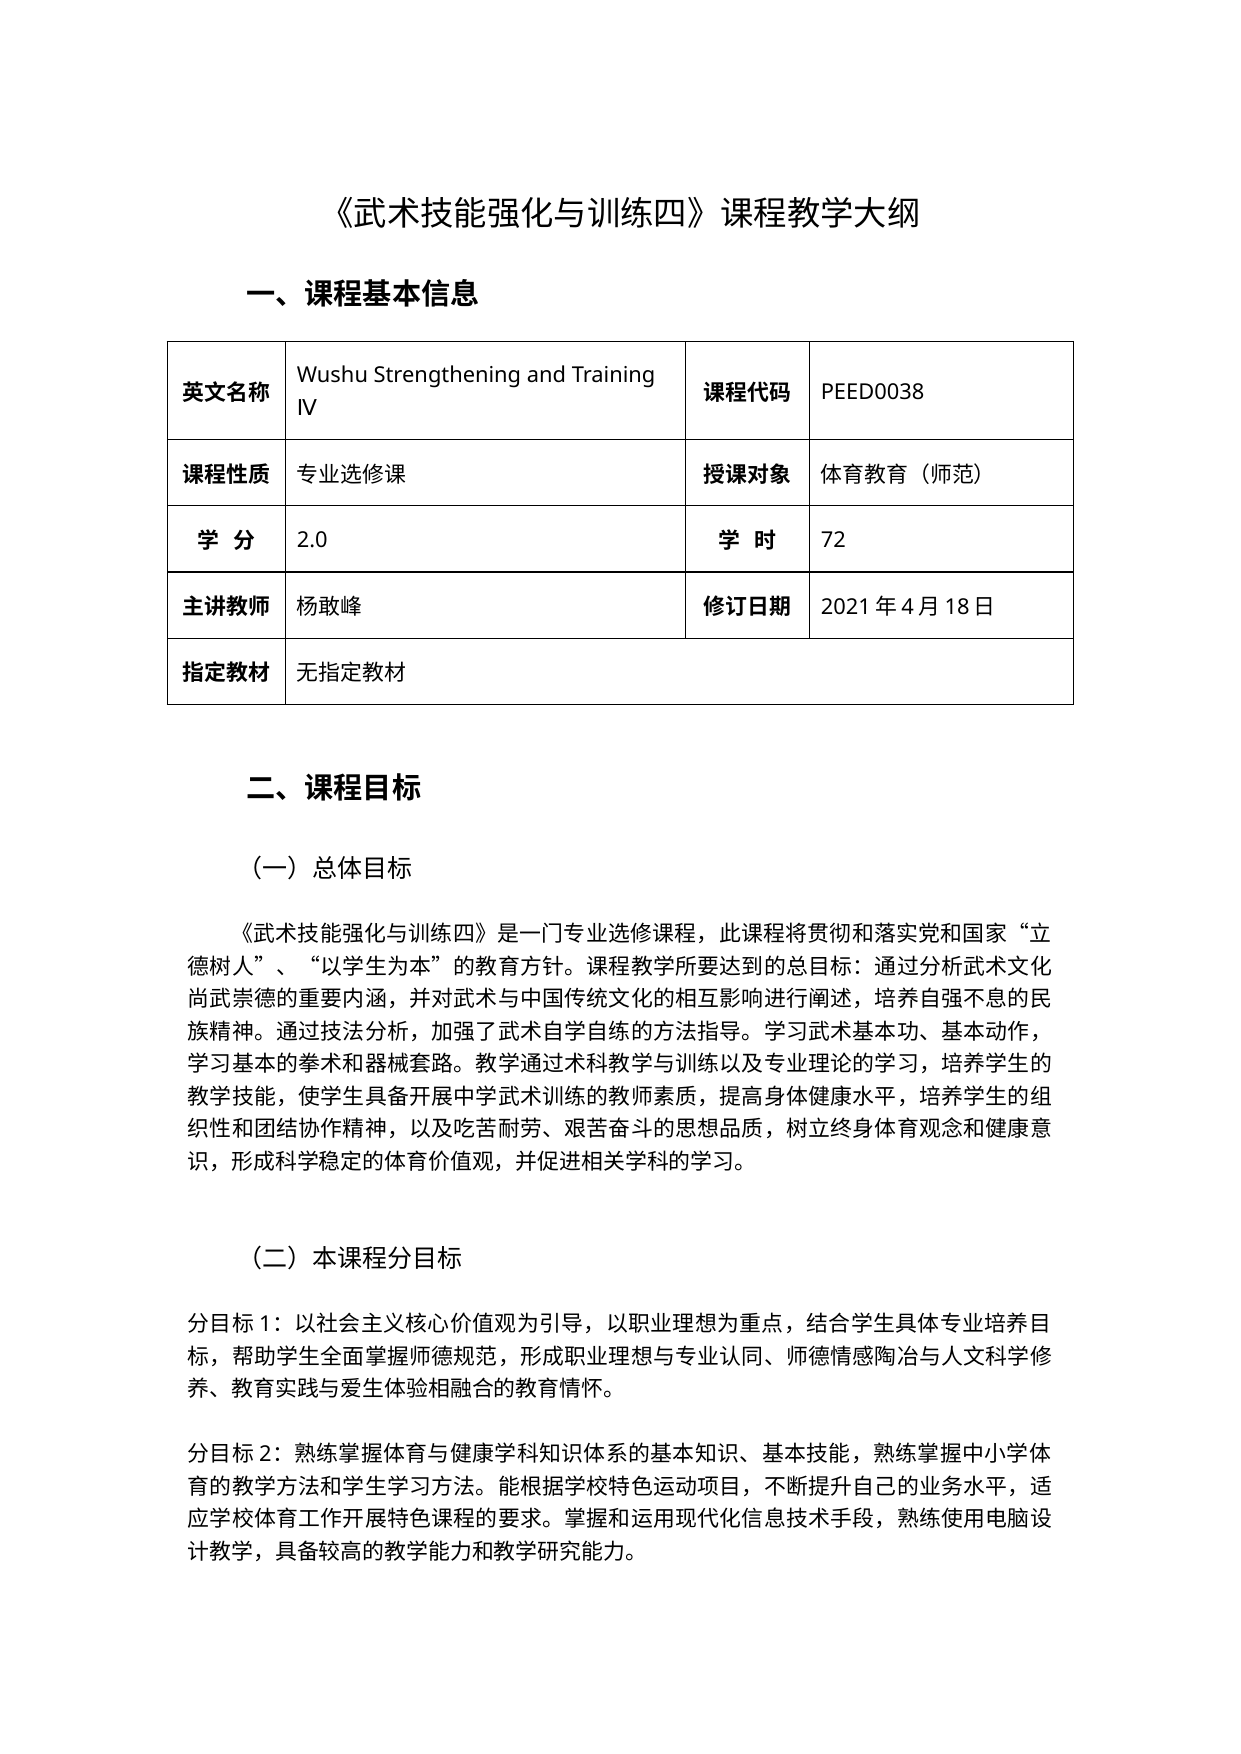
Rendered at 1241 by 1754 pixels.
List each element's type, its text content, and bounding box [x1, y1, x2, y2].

table_cell 学 分 [168, 506, 285, 571]
text 分目标2：熟练掌握体育与健康学科知识体系的基本知识、基本技能，熟练掌握中小学体育的教学方法和学生学习方法。能根据学校特色运动项目，不断提升自己的业务水平，适应学校体育工作开展特色课程的要求。掌握和运用现代化信息技术手段，熟练使用电脑设计教学，具备较高的教学能力和教学研究能力。 [187, 1436, 1053, 1566]
text （二）本课程分目标 [187, 1224, 1053, 1289]
table_cell 无指定教材 [286, 639, 1073, 703]
text 《武术技能强化与训练四》课程教学大纲 [187, 178, 1053, 243]
table_cell 专业选修课 [286, 440, 685, 505]
table_cell 72 [810, 506, 1073, 571]
table_cell 指定教材 [168, 639, 285, 703]
table_cell 体育教育（师范） [810, 440, 1073, 505]
table_cell 学 时 [686, 506, 809, 571]
table_cell 修订日期 [686, 573, 809, 637]
table_header Wushu Strengthening and Training Ⅳ [286, 342, 685, 439]
table_header 英文名称 [168, 342, 285, 439]
text 《武术技能强化与训练四》是一门专业选修课程，此课程将贯彻和落实党和国家“立德树人”、“以学生为本”的教育方针。课程教学所要达到的总目标：通过分析武术文化尚武崇德的重要内涵，并对武术与中国传统文化的相互影响进行阐述，培养自强不息的民族精神。通过技法分析，加强了武术自学自练的方法指导。学习武术基本功、基本动作，学习基本的拳术和器械套路。教学通过术科教学与训练以及专业理论的学习，培养学生的教学技能，使学生具备开展中学武术训练的教师素质，提高身体健康水平，培养学生的组织性和团结协作精神，以及吃苦耐劳、艰苦奋斗的思想品质，树立终身体育观念和健康意识，形成科学稳定的体育价值观，并促进相关学科的学习。 [187, 916, 1053, 1176]
text 分目标1：以社会主义核心价值观为引导，以职业理想为重点，结合学生具体专业培养目标，帮助学生全面掌握师德规范，形成职业理想与专业认同、师德情感陶冶与人文科学修养、教育实践与爱生体验相融合的教育情怀。 [187, 1306, 1053, 1403]
text 一、课程基本信息 [187, 259, 1053, 324]
text 二、课程目标 [187, 753, 1053, 818]
table_cell 2021年4月18日 [810, 573, 1073, 637]
table_cell 杨敢峰 [286, 573, 685, 637]
table_cell 课程性质 [168, 440, 285, 505]
table_cell 2.0 [286, 506, 685, 571]
table_cell 授课对象 [686, 440, 809, 505]
table_header PEED0038 [810, 342, 1073, 439]
table_header 课程代码 [686, 342, 809, 439]
table_cell 主讲教师 [168, 573, 285, 637]
text （一）总体目标 [187, 834, 1053, 899]
